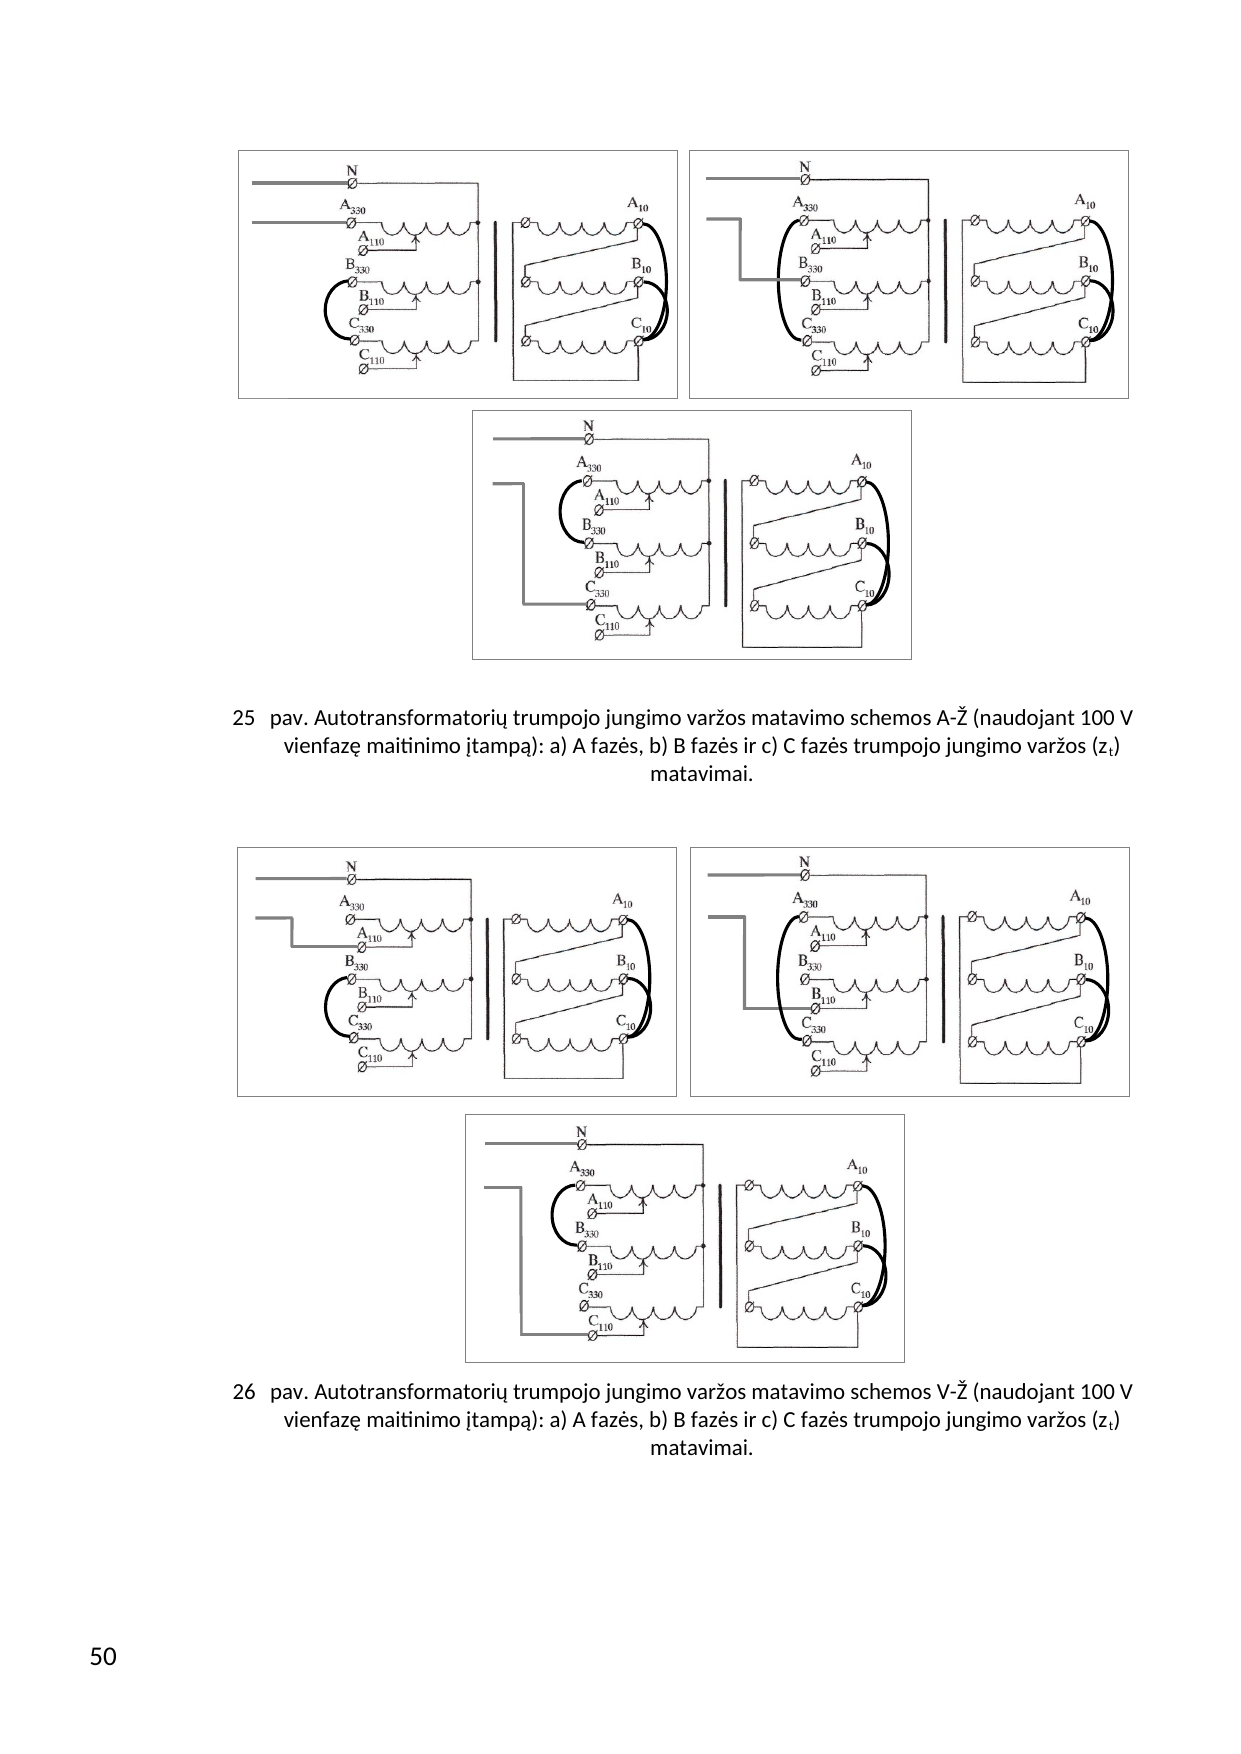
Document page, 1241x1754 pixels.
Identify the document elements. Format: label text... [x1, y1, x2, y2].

picture [573, 419, 877, 650]
picture [789, 855, 1096, 1086]
picture [336, 164, 654, 383]
picture [566, 1125, 873, 1350]
text pav. Autotransformatorių trumpojo jungimo varžos matavimo schemos V-Ž (naudojant 100 V vienfazę maitinimo įtampą): a) A fazės, b) B fazės ir c) C fazės trumpojo jungimo varžos (zt) matavimai. [215, 1377, 1152, 1461]
text pav. Autotransformatorių trumpojo jungimo varžos matavimo schemos A-Ž (naudojant 100 V vienfazę maitinimo įtampą): a) A fazės, b) B fazės ir c) C fazės trumpojo jungimo varžos (zt) matavimai. [215, 703, 1152, 787]
picture [336, 860, 638, 1081]
picture [789, 160, 1101, 385]
